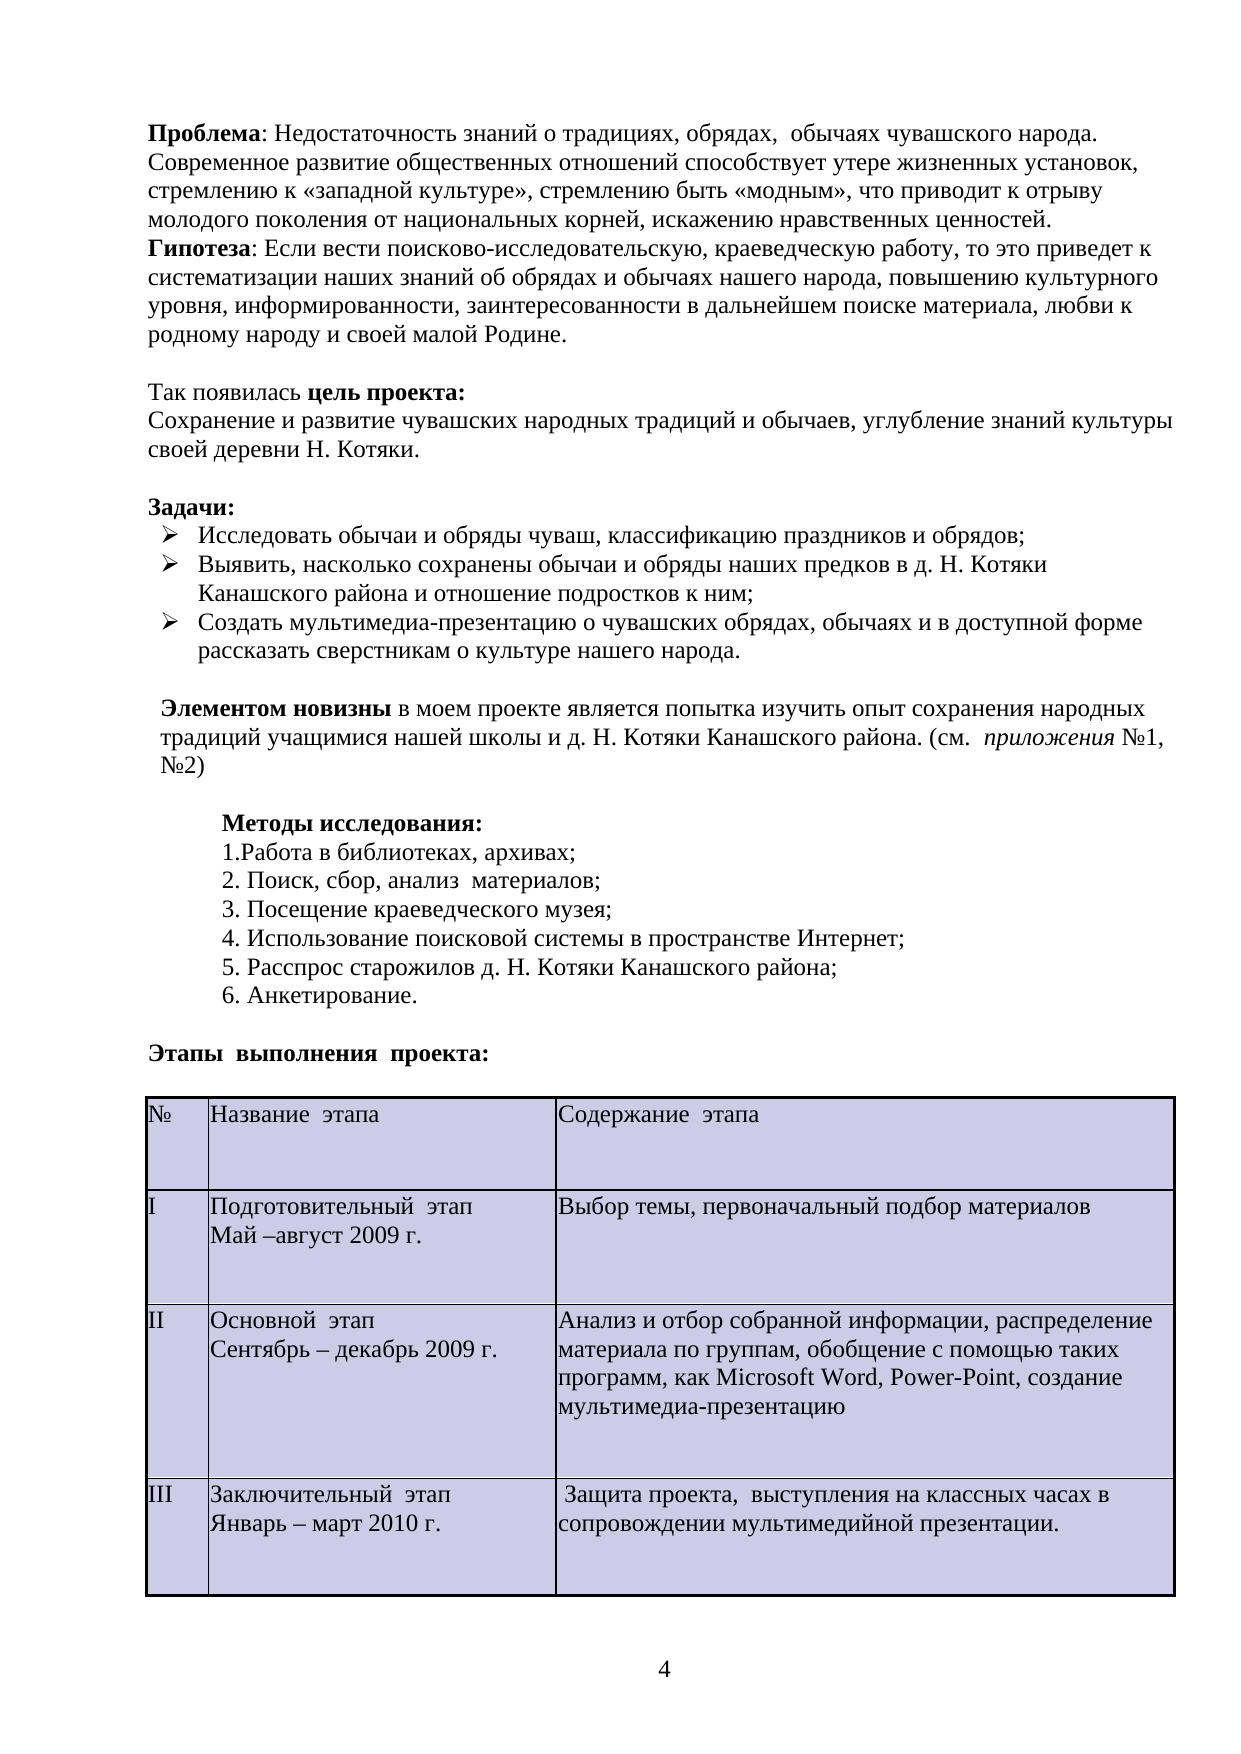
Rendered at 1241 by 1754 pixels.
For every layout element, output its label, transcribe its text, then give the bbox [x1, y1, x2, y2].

table_cell III [148, 1479, 208, 1594]
list Выявить, насколько сохранены обычаи и обряды наших предков в д. Н. Котяки Канашского района и отношение подростков к ним; [160, 549, 1181, 607]
table_header Содержание этапа [557, 1099, 1173, 1189]
text Методы исследования: [148, 808, 1181, 837]
table_cell Анализ и отбор собранной информации, распределение материала по группам, обобщение с помощью таких программ, как Microsoft Word, Power-Point, создание мультимедиа-презентацию [557, 1305, 1173, 1477]
table_cell Основной этап Сентябрь – декабрь . [209, 1305, 555, 1477]
text 6. Анкетирование. [148, 981, 1181, 1009]
table_header Название этапа [209, 1099, 555, 1189]
text 5. Расспрос старожилов д. Н. Котяки Канашского района; [148, 952, 1181, 981]
list Создать мультимедиа-презентацию о чувашских обрядах, обычаях и в доступной форме рассказать сверстникам о культуре нашего народа. [160, 607, 1181, 664]
text Задачи: [148, 492, 1181, 521]
table_header № [148, 1099, 208, 1189]
list Исследовать обычаи и обряды чуваш, классификацию праздников и обрядов; [160, 521, 1181, 549]
table_cell II [148, 1305, 208, 1477]
text 2. Поиск, сбор, анализ материалов; [148, 866, 1181, 894]
text Этапы выполнения проекта: [148, 1038, 1181, 1067]
text Сохранение и развитие чувашских народных традиций и обычаев, углубление знаний культуры своей деревни Н. Котяки. [148, 406, 1181, 463]
text Элементом новизны в моем проекте является попытка изучить опыт сохранения народных традиций учащимися нашей школы и д. Н. Котяки Канашского района. (см. приложения №1, №2) [160, 693, 1181, 779]
table_cell Заключительный этап Январь – март . [209, 1479, 555, 1594]
text 4. Использование поисковой системы в пространстве Интернет; [148, 923, 1181, 952]
table_cell I [148, 1191, 208, 1303]
text Так появилась цель проекта: [148, 377, 1181, 406]
text Гипотеза: Если вести поисково-исследовательскую, краеведческую работу, то это приведет к систематизации наших знаний об обрядах и обычаях нашего народа, повышению культурного уровня, информированности, заинтересованности в дальнейшем поиске материала, любви к родному народу и своей малой Родине. [148, 233, 1181, 348]
table_cell Защита проекта, выступления на классных часах в сопровождении мультимедийной презентации. [557, 1479, 1173, 1594]
text 3. Посещение краеведческого музея; [148, 894, 1181, 923]
table_cell Выбор темы, первоначальный подбор материалов [557, 1191, 1173, 1303]
text 1.Работа в библиотеках, архивах; [148, 837, 1181, 866]
text Проблема: Недостаточность знаний о традициях, обрядах, обычаях чувашского народа. Современное развитие общественных отношений способствует утере жизненных установок, стремлению к «западной культуре», стремлению быть «модным», что приводит к отрыву молодого поколения от национальных корней, искажению нравственных ценностей. [148, 118, 1181, 233]
table_cell Подготовительный этап Май –август . [209, 1191, 555, 1303]
